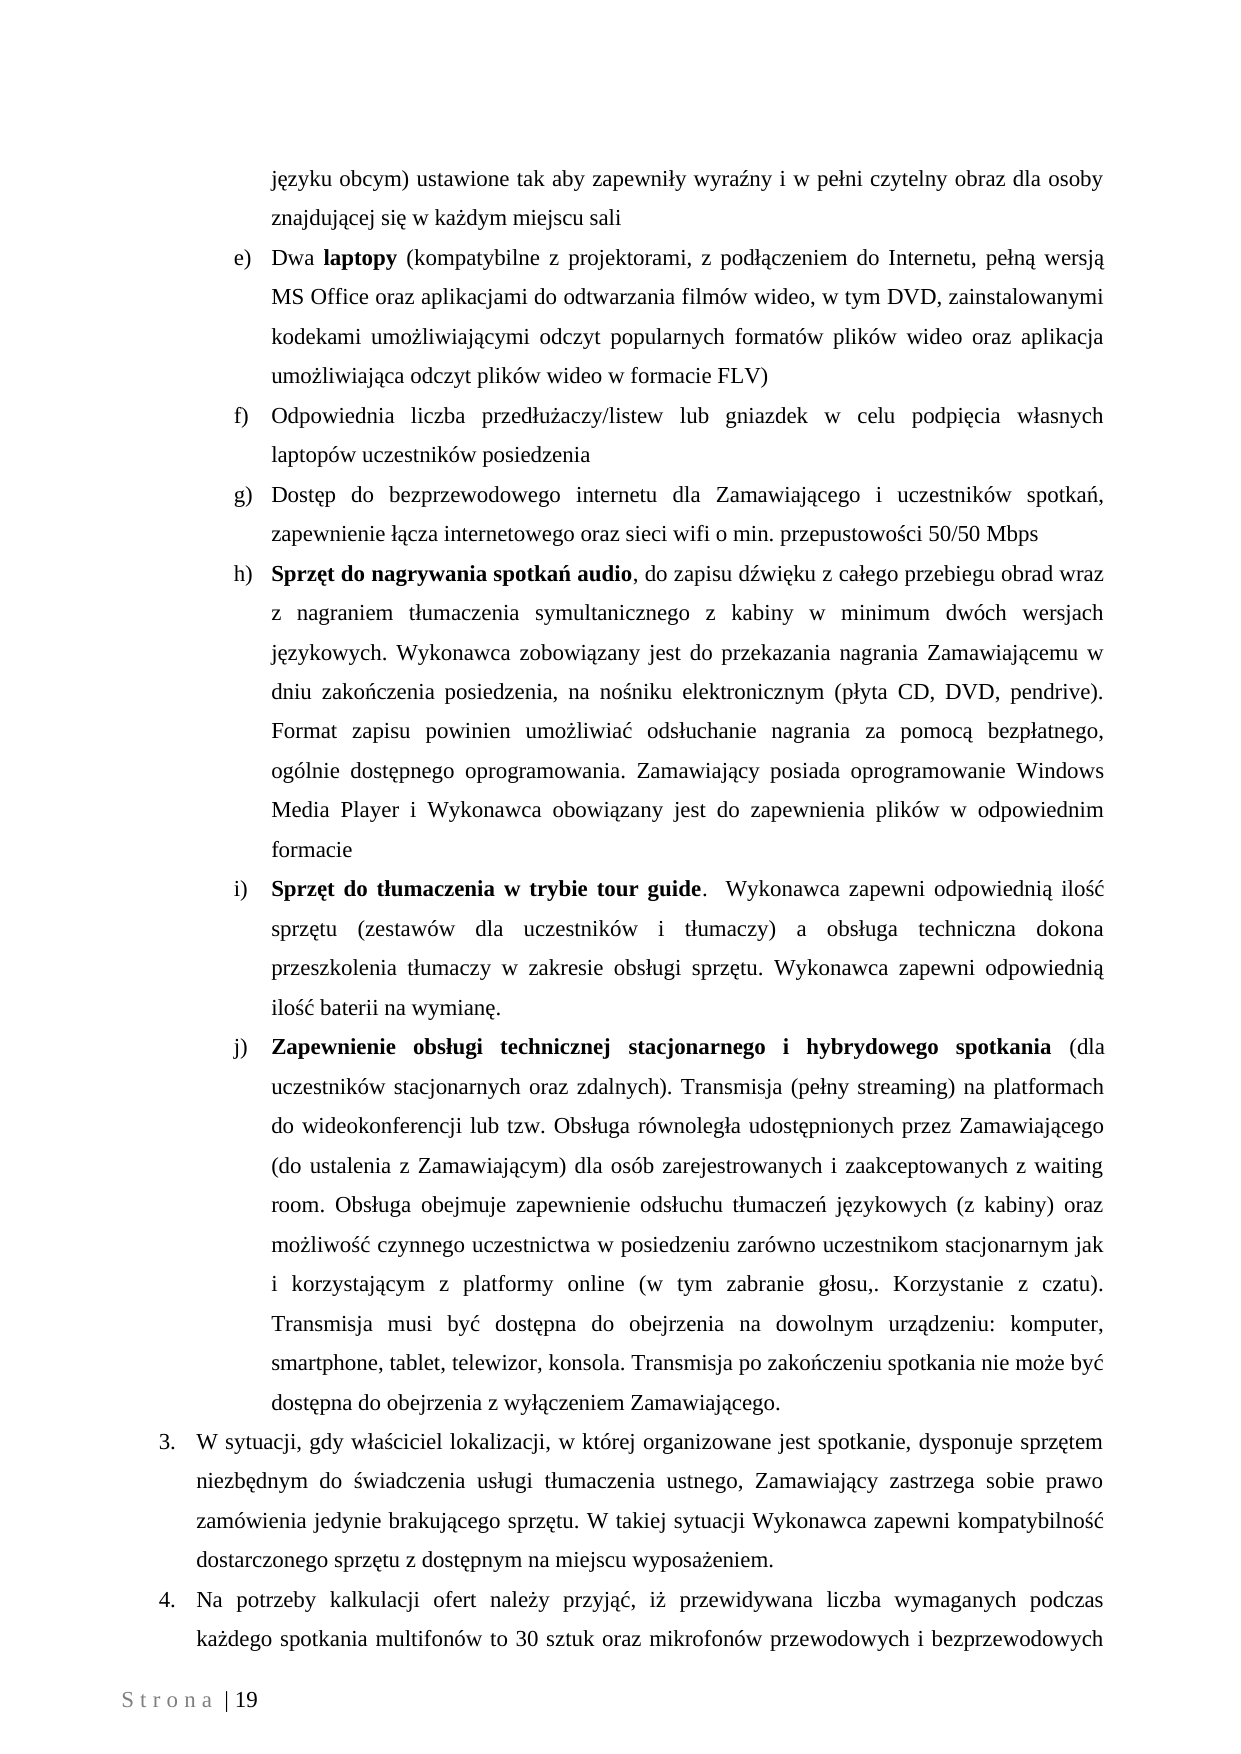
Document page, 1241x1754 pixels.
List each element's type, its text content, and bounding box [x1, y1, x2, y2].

list W sytuacji, gdy właściciel lokalizacji, w której organizowane jest spotkanie, dysponuje sprzętem niezbędnym do świadczenia usługi tłumaczenia ustnego, Zamawiający zastrzega sobie prawo zamówienia jedynie brakującego sprzętu. W takiej sytuacji Wykonawca zapewni kompatybilność dostarczonego sprzętu z dostępnym na miejscu wyposażeniem. [158, 1428, 1105, 1573]
list Odpowiednia liczba przedłużaczy/listew lub gniazdek w celu podpięcia własnych laptopów uczestników posiedzenia [233, 402, 1105, 467]
list Sprzęt do tłumaczenia w trybie tour guide. Wykonawca zapewni odpowiednią ilość sprzętu (zestawów dla uczestników i tłumaczy) a obsługa techniczna dokona przeszkolenia tłumaczy w zakresie obsługi sprzętu. Wykonawca zapewni odpowiednią ilość baterii na wymianę. [233, 875, 1105, 1020]
list Sprzęt do nagrywania spotkań audio, do zapisu dźwięku z całego przebiegu obrad wraz z nagraniem tłumaczenia symultanicznego z kabiny w minimum dwóch wersjach językowych. Wykonawca zobowiązany jest do przekazania nagrania Zamawiającemu w dniu zakończenia posiedzenia, na nośniku elektronicznym (płyta CD, DVD, pendrive). Format zapisu powinien umożliwiać odsłuchanie nagrania za pomocą bezpłatnego, ogólnie dostępnego oprogramowania. Zamawiający posiada oprogramowanie Windows Media Player i Wykonawca obowiązany jest do zapewnienia plików w odpowiednim formacie [233, 559, 1105, 862]
list Dwa laptopy (kompatybilne z projektorami, z podłączeniem do Internetu, pełną wersją MS Office oraz aplikacjami do odtwarzania filmów wideo, w tym DVD, zainstalowanymi kodekami umożliwiającymi odczyt popularnych formatów plików wideo oraz aplikacja umożliwiająca odczyt plików wideo w formacie FLV) [233, 244, 1105, 388]
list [233, 165, 1105, 231]
list Zapewnienie obsługi technicznej stacjonarnego i hybrydowego spotkania (dla uczestników stacjonarnych oraz zdalnych). Transmisja (pełny streaming) na platformach do wideokonferencji lub tzw. Obsługa równoległa udostępnionych przez Zamawiającego (do ustalenia z Zamawiającym) dla osób zarejestrowanych i zaakceptowanych z waiting room. Obsługa obejmuje zapewnienie odsłuchu tłumaczeń językowych (z kabiny) oraz możliwość czynnego uczestnictwa w posiedzeniu zarówno uczestnikom stacjonarnym jak i korzystającym z platformy online (w tym zabranie głosu,. Korzystanie z czatu). Transmisja musi być dostępna do obejrzenia na dowolnym urządzeniu: komputer, smartphone, tablet, telewizor, konsola. Transmisja po zakończeniu spotkania nie może być dostępna do obejrzenia z wyłączeniem Zamawiającego. [233, 1033, 1105, 1415]
list Dostęp do bezprzewodowego internetu dla Zamawiającego i uczestników spotkań, zapewnienie łącza internetowego oraz sieci wifi o min. przepustowości 50/50 Mbps [233, 481, 1105, 546]
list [158, 1586, 1105, 1652]
